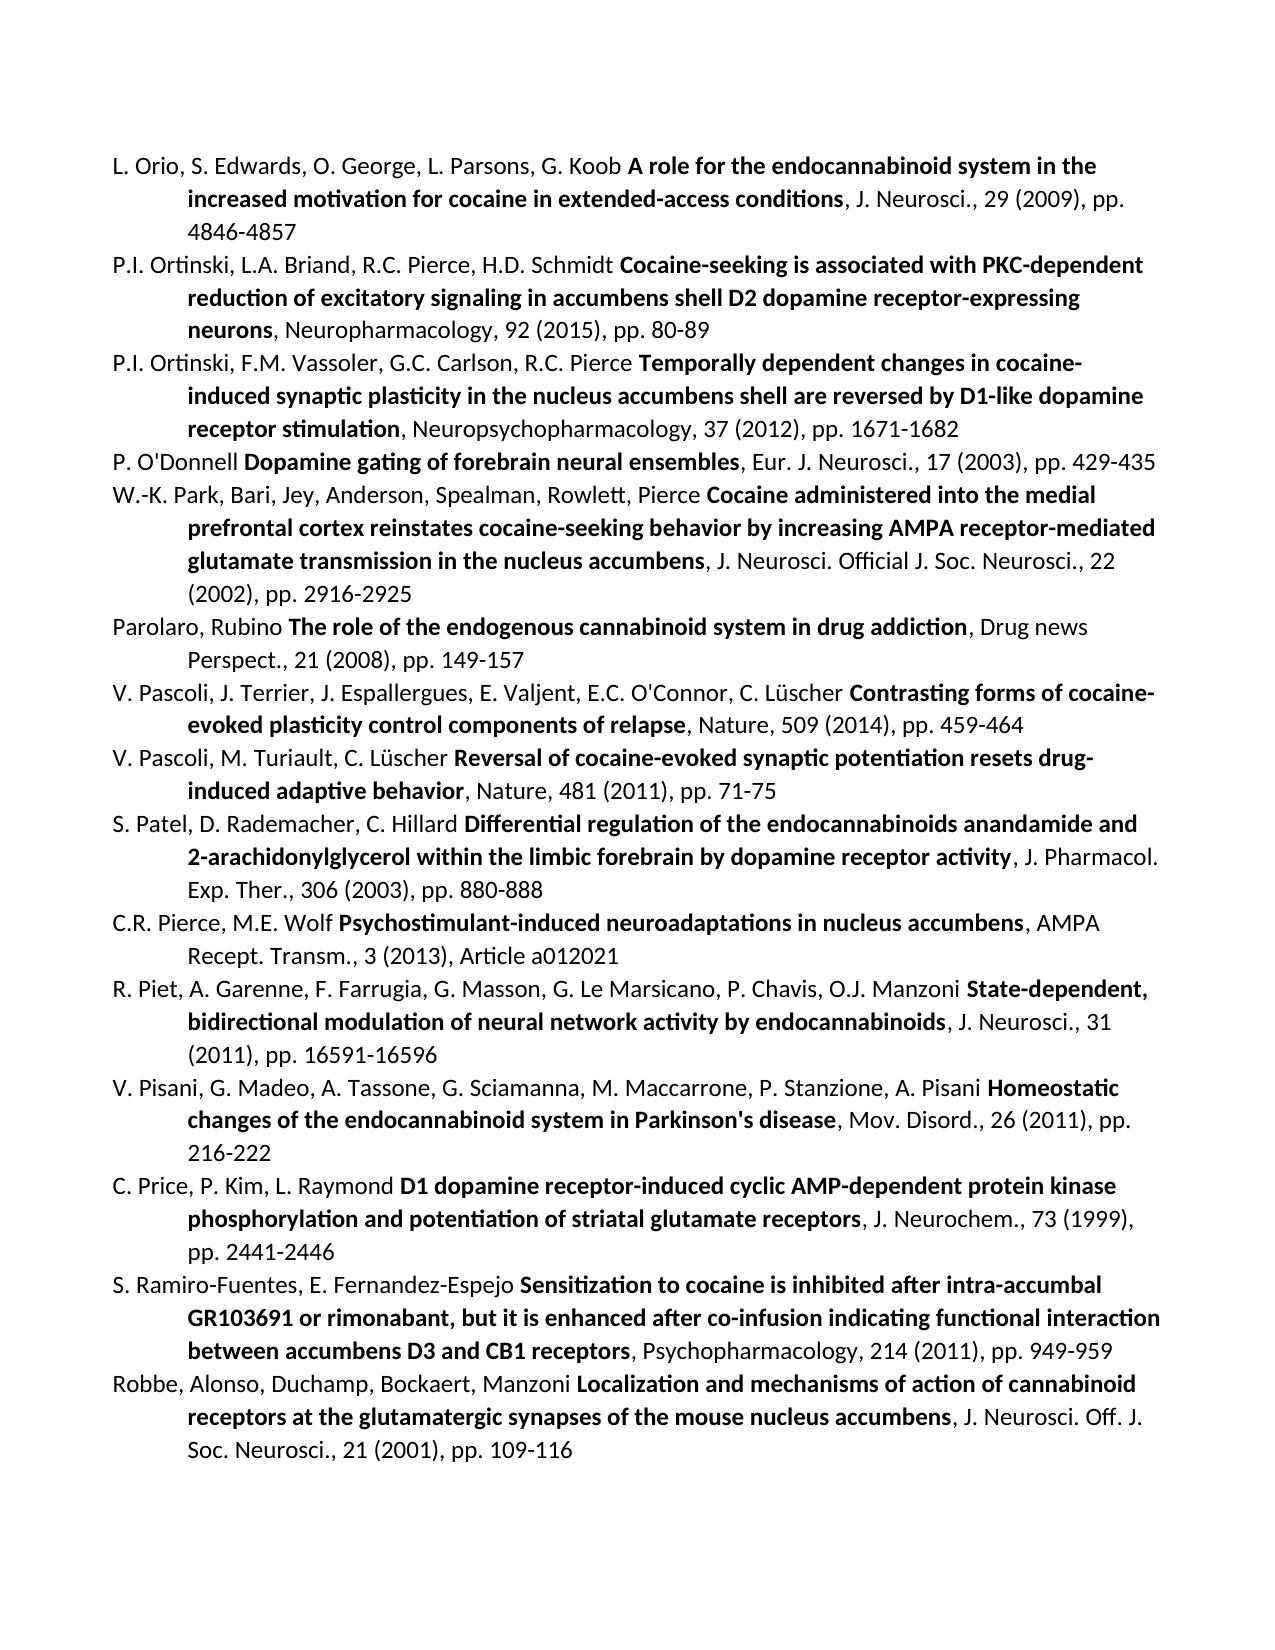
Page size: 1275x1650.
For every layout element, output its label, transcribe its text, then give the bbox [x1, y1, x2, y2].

text P. O'Donnell Dopamine gating of forebrain neural ensembles, Eur. J. Neurosci., 17 (2003), pp. 429-435 [112, 446, 1162, 477]
text P.I. Ortinski, L.A. Briand, R.C. Pierce, H.D. Schmidt Cocaine-seeking is associated with PKC-dependent reduction of excitatory signaling in accumbens shell D2 dopamine receptor-expressing neurons, Neuropharmacology, 92 (2015), pp. 80-89 [112, 249, 1162, 345]
text V. Pascoli, J. Terrier, J. Espallergues, E. Valjent, E.C. O'Connor, C. Lüscher Contrasting forms of cocaine-evoked plasticity control components of relapse, Nature, 509 (2014), pp. 459-464 [112, 677, 1162, 740]
text P.I. Ortinski, F.M. Vassoler, G.C. Carlson, R.C. Pierce Temporally dependent changes in cocaine-induced synaptic plasticity in the nucleus accumbens shell are reversed by D1-like dopamine receptor stimulation, Neuropsychopharmacology, 37 (2012), pp. 1671-1682 [112, 347, 1162, 444]
text Parolaro, Rubino The role of the endogenous cannabinoid system in drug addiction, Drug news Perspect., 21 (2008), pp. 149-157 [112, 611, 1162, 674]
text S. Ramiro-Fuentes, E. Fernandez-Espejo Sensitization to cocaine is inhibited after intra-accumbal GR103691 or rimonabant, but it is enhanced after co-infusion indicating functional interaction between accumbens D3 and CB1 receptors, Psychopharmacology, 214 (2011), pp. 949-959 [112, 1269, 1162, 1366]
text S. Patel, D. Rademacher, C. Hillard Differential regulation of the endocannabinoids anandamide and 2-arachidonylglycerol within the limbic forebrain by dopamine receptor activity, J. Pharmacol. Exp. Ther., 306 (2003), pp. 880-888 [112, 808, 1162, 905]
text V. Pisani, G. Madeo, A. Tassone, G. Sciamanna, M. Maccarrone, P. Stanzione, A. Pisani Homeostatic changes of the endocannabinoid system in Parkinson's disease, Mov. Disord., 26 (2011), pp. 216-222 [112, 1072, 1162, 1168]
text V. Pascoli, M. Turiault, C. Lüscher Reversal of cocaine-evoked synaptic potentiation resets drug-induced adaptive behavior, Nature, 481 (2011), pp. 71-75 [112, 742, 1162, 806]
text L. Orio, S. Edwards, O. George, L. Parsons, G. Koob A role for the endocannabinoid system in the increased motivation for cocaine in extended-access conditions, J. Neurosci., 29 (2009), pp. 4846-4857 [112, 150, 1162, 246]
text W.-K. Park, Bari, Jey, Anderson, Spealman, Rowlett, Pierce Cocaine administered into the medial prefrontal cortex reinstates cocaine-seeking behavior by increasing AMPA receptor-mediated glutamate transmission in the nucleus accumbens, J. Neurosci. Official J. Soc. Neurosci., 22 (2002), pp. 2916-2925 [112, 479, 1162, 608]
text C. Price, P. Kim, L. Raymond D1 dopamine receptor-induced cyclic AMP-dependent protein kinase phosphorylation and potentiation of striatal glutamate receptors, J. Neurochem., 73 (1999), pp. 2441-2446 [112, 1170, 1162, 1267]
text R. Piet, A. Garenne, F. Farrugia, G. Masson, G. Le Marsicano, P. Chavis, O.J. Manzoni State-dependent, bidirectional modulation of neural network activity by endocannabinoids, J. Neurosci., 31 (2011), pp. 16591-16596 [112, 973, 1162, 1069]
text C.R. Pierce, M.E. Wolf Psychostimulant-induced neuroadaptations in nucleus accumbens, AMPA Recept. Transm., 3 (2013), Article a012021 [112, 907, 1162, 971]
text Robbe, Alonso, Duchamp, Bockaert, Manzoni Localization and mechanisms of action of cannabinoid receptors at the glutamatergic synapses of the mouse nucleus accumbens, J. Neurosci. Off. J. Soc. Neurosci., 21 (2001), pp. 109-116 [112, 1368, 1162, 1464]
